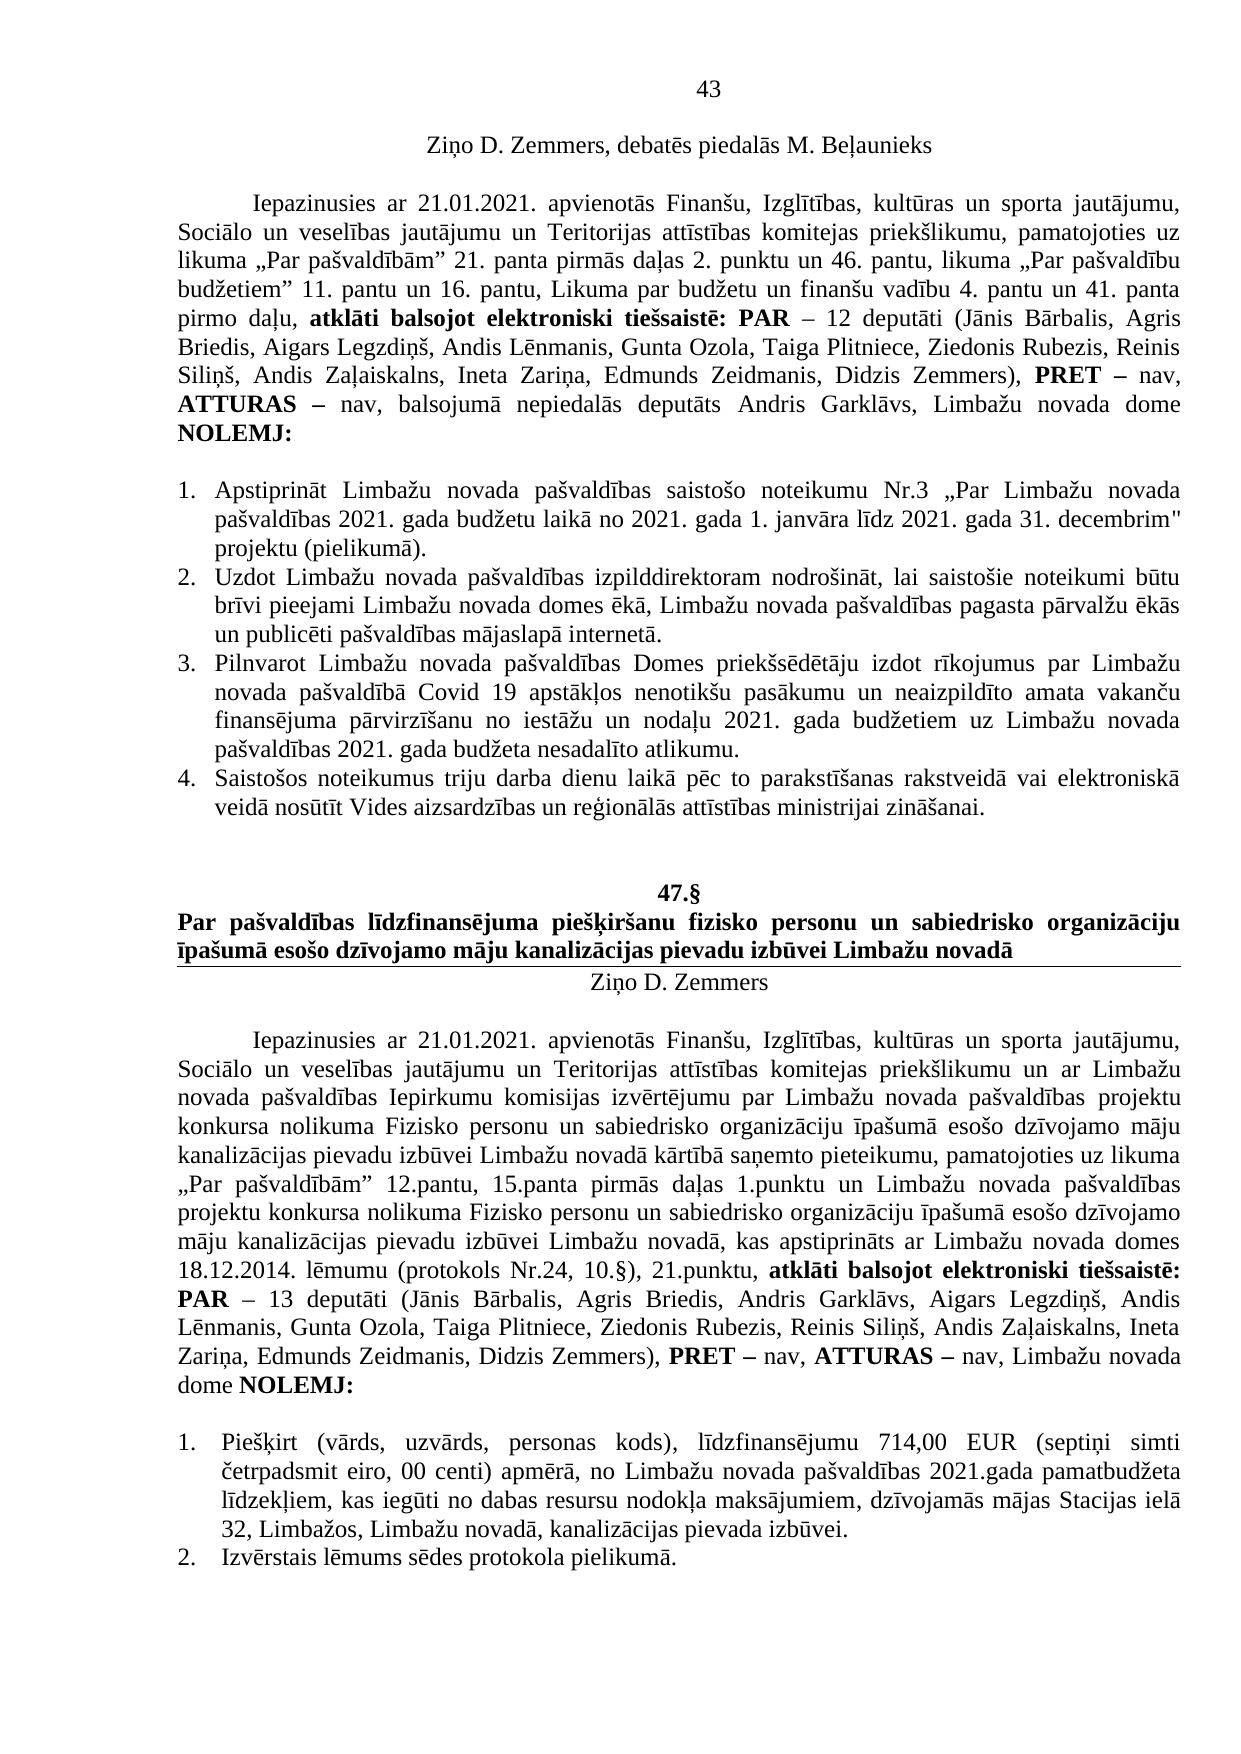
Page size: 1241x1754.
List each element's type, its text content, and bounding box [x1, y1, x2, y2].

list Uzdot Limbažu novada pašvaldības izpilddirektoram nodrošināt, lai saistošie noteikumi būtu brīvi pieejami Limbažu novada domes ēkā, Limbažu novada pašvaldības pagasta pārvalžu ēkās un publicēti pašvaldības mājaslapā internetā. [177, 562, 1181, 648]
text Par pašvaldības līdzfinansējuma piešķiršanu fizisko personu un sabiedrisko organizāciju īpašumā esošo dzīvojamo māju kanalizācijas pievadu izbūvei Limbažu novadā [177, 907, 1181, 966]
text Ziņo D. Zemmers, debatēs piedalās M. Beļaunieks [177, 131, 1181, 159]
text Iepazinusies ar 21.01.2021. apvienotās Finanšu, Izglītības, kultūras un sporta jautājumu, Sociālo un veselības jautājumu un Teritorijas attīstības komitejas priekšlikumu un ar Limbažu novada pašvaldības Iepirkumu komisijas izvērtējumu par Limbažu novada pašvaldības projektu konkursa nolikuma Fizisko personu un sabiedrisko organizāciju īpašumā esošo dzīvojamo māju kanalizācijas pievadu izbūvei Limbažu novadā kārtībā saņemto pieteikumu, pamatojoties uz likuma „Par pašvaldībām” 12.pantu, 15.panta pirmās daļas 1.punktu un Limbažu novada pašvaldības projektu konkursa nolikuma Fizisko personu un sabiedrisko organizāciju īpašumā esošo dzīvojamo māju kanalizācijas pievadu izbūvei Limbažu novadā, kas apstiprināts ar Limbažu novada domes 18.12.2014. lēmumu (protokols Nr.24, 10.§), 21.punktu, atklāti balsojot elektroniski tiešsaistē: PAR – 13 deputāti (Jānis Bārbalis, Agris Briedis, Andris Garklāvs, Aigars Legzdiņš, Andis Lēnmanis, Gunta Ozola, Taiga Plitniece, Ziedonis Rubezis, Reinis Siliņš, Andis Zaļaiskalns, Ineta Zariņa, Edmunds Zeidmanis, Didzis Zemmers), PRET – nav, ATTURAS – nav, Limbažu novada dome NOLEMJ: [177, 1025, 1181, 1399]
list Apstiprināt Limbažu novada pašvaldības saistošo noteikumu Nr.3 „Par Limbažu novada pašvaldības 2021. gada budžetu laikā no 2021. gada 1. janvāra līdz 2021. gada 31. decembrim" projektu (pielikumā). [177, 476, 1181, 562]
list Piešķirt (vārds, uzvārds, personas kods), līdzfinansējumu 714,00 EUR (septiņi simti četrpadsmit eiro, 00 centi) apmērā, no Limbažu novada pašvaldības 2021.gada pamatbudžeta līdzekļiem, kas iegūti no dabas resursu nodokļa maksājumiem, dzīvojamās mājas Stacijas ielā 32, Limbažos, Limbažu novadā, kanalizācijas pievada izbūvei. [177, 1427, 1181, 1542]
list Pilnvarot Limbažu novada pašvaldības Domes priekšsēdētāju izdot rīkojumus par Limbažu novada pašvaldībā Covid 19 apstākļos nenotikšu pasākumu un neaizpildīto amata vakanču finansējuma pārvirzīšanu no iestāžu un nodaļu 2021. gada budžetiem uz Limbažu novada pašvaldības 2021. gada budžeta nesadalīto atlikumu. [177, 648, 1181, 763]
text Ziņo D. Zemmers [177, 967, 1181, 996]
list Saistošos noteikumus triju darba dienu laikā pēc to parakstīšanas rakstveidā vai elektroniskā veidā nosūtīt Vides aizsardzības un reģionālās attīstības ministrijai zināšanai. [177, 763, 1181, 821]
text 47.§ [177, 878, 1181, 907]
text Iepazinusies ar 21.01.2021. apvienotās Finanšu, Izglītības, kultūras un sporta jautājumu, Sociālo un veselības jautājumu un Teritorijas attīstības komitejas priekšlikumu, pamatojoties uz likuma „Par pašvaldībām” 21. panta pirmās daļas 2. punktu un 46. pantu, likuma „Par pašvaldību budžetiem” 11. pantu un 16. pantu, Likuma par budžetu un finanšu vadību 4. pantu un 41. panta pirmo daļu, atklāti balsojot elektroniski tiešsaistē: PAR – 12 deputāti (Jānis Bārbalis, Agris Briedis, Aigars Legzdiņš, Andis Lēnmanis, Gunta Ozola, Taiga Plitniece, Ziedonis Rubezis, Reinis Siliņš, Andis Zaļaiskalns, Ineta Zariņa, Edmunds Zeidmanis, Didzis Zemmers), PRET – nav, ATTURAS – nav, balsojumā nepiedalās deputāts Andris Garklāvs, Limbažu novada dome NOLEMJ: [177, 188, 1181, 447]
list Izvērstais lēmums sēdes protokola pielikumā. [177, 1542, 1181, 1571]
